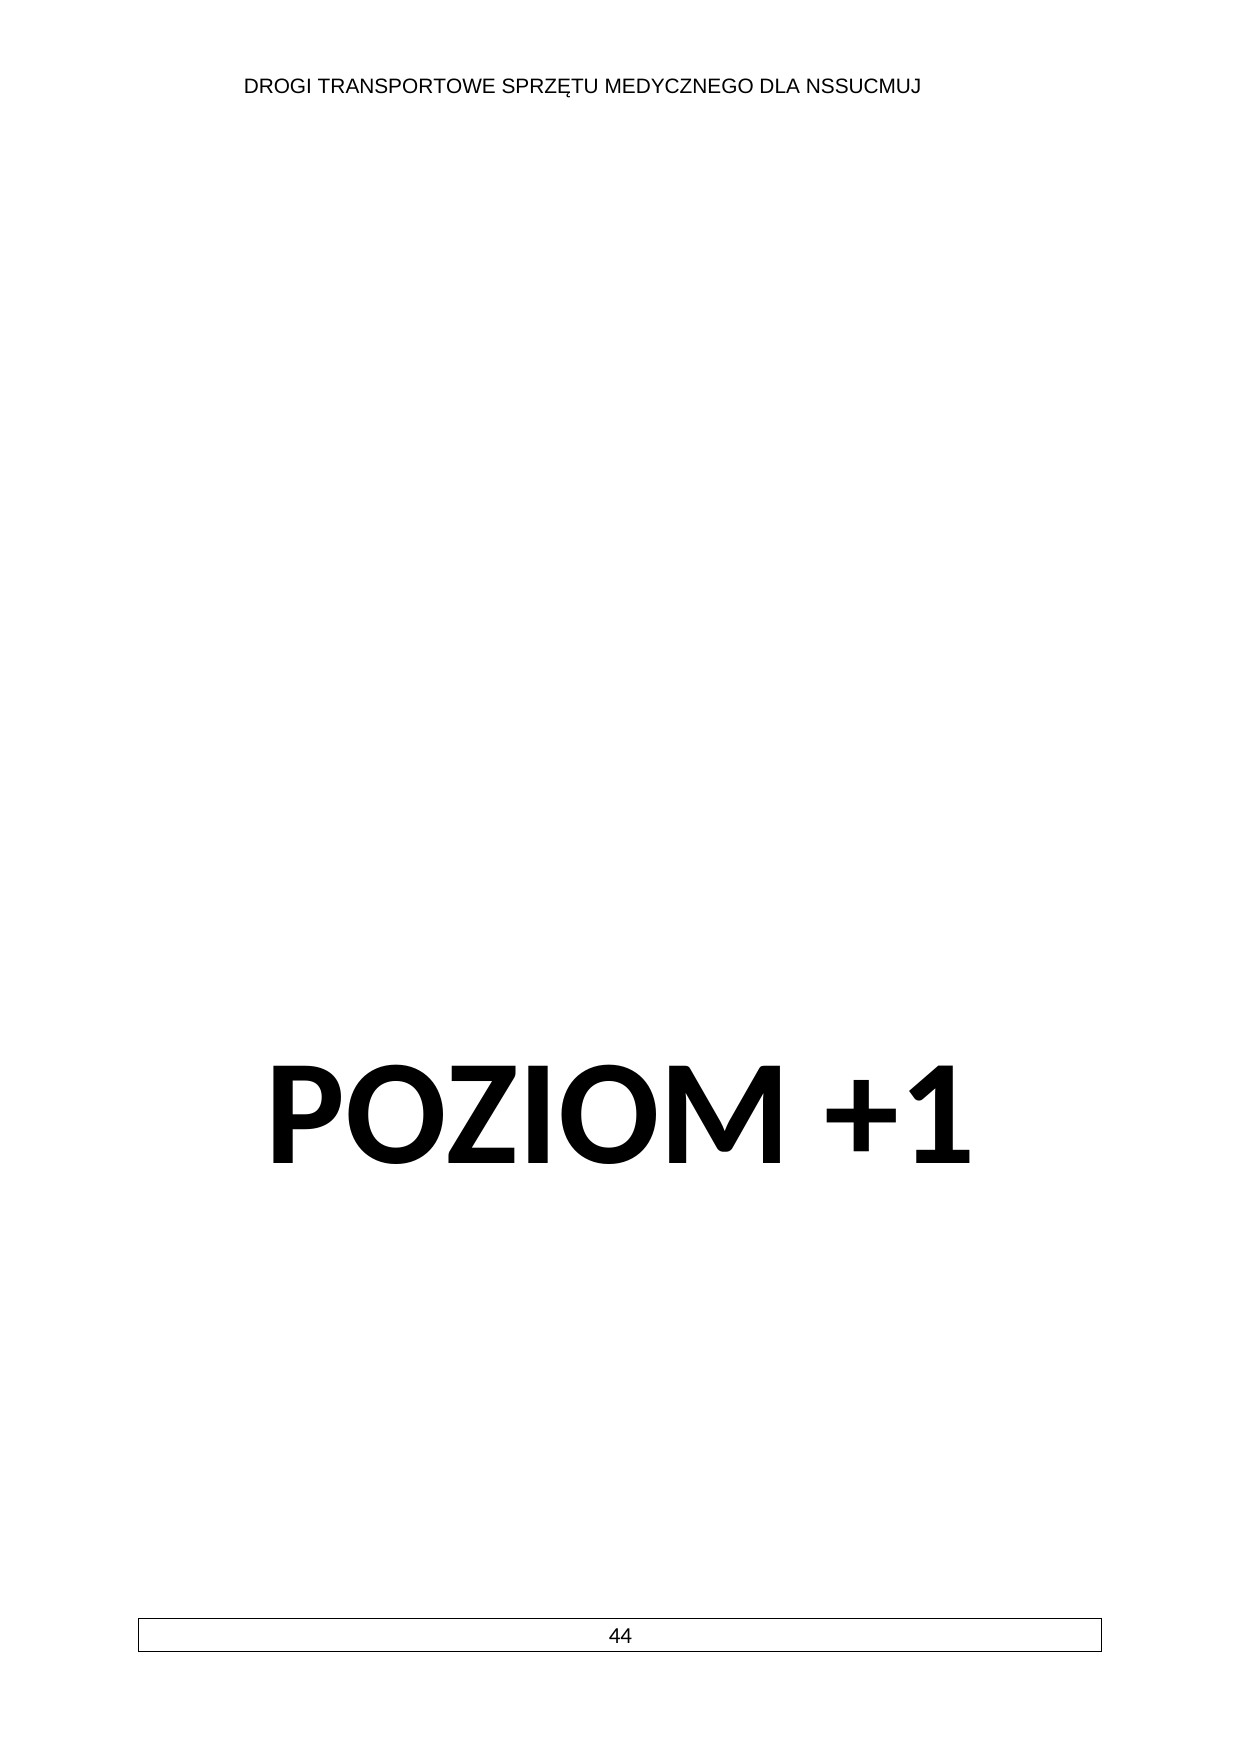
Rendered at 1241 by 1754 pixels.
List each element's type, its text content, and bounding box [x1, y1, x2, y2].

text POZIOM +1 [148, 1018, 1093, 1201]
